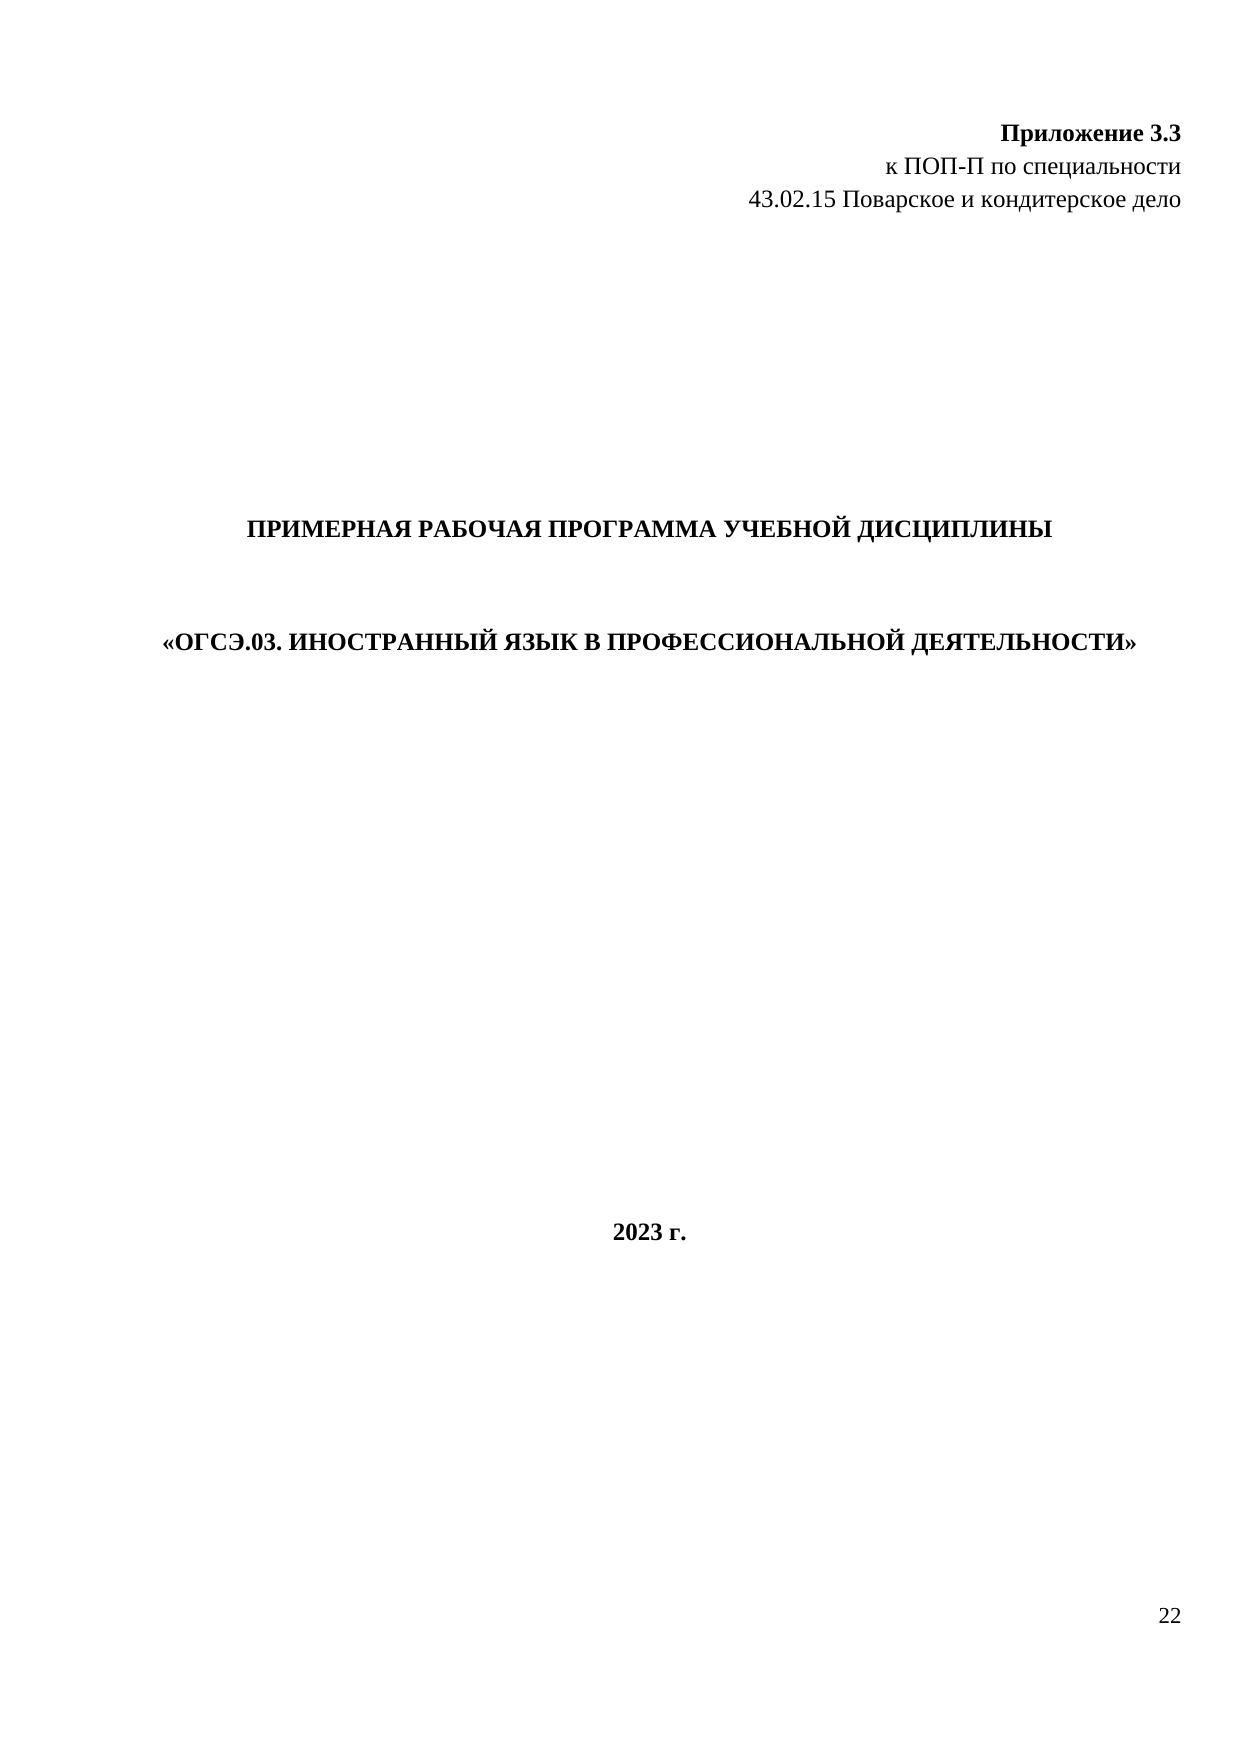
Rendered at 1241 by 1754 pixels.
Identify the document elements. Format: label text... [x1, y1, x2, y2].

text к ПОП-П по специальности [118, 151, 1181, 180]
text ПРИМЕРНАЯ РАБОЧАЯ ПРОГРАММА УЧЕБНОЙ ДИСЦИПЛИНЫ [118, 514, 1181, 543]
text Приложение 3.3 [118, 118, 1181, 147]
text «ОГСЭ.03. ИНОСТРАННЫЙ ЯЗЫК В ПРОФЕССИОНАЛЬНОЙ ДЕЯТЕЛЬНОСТИ» [118, 627, 1181, 656]
text 2023 г. [118, 1217, 1181, 1246]
text 43.02.15 Поварское и кондитерское дело [118, 184, 1181, 213]
